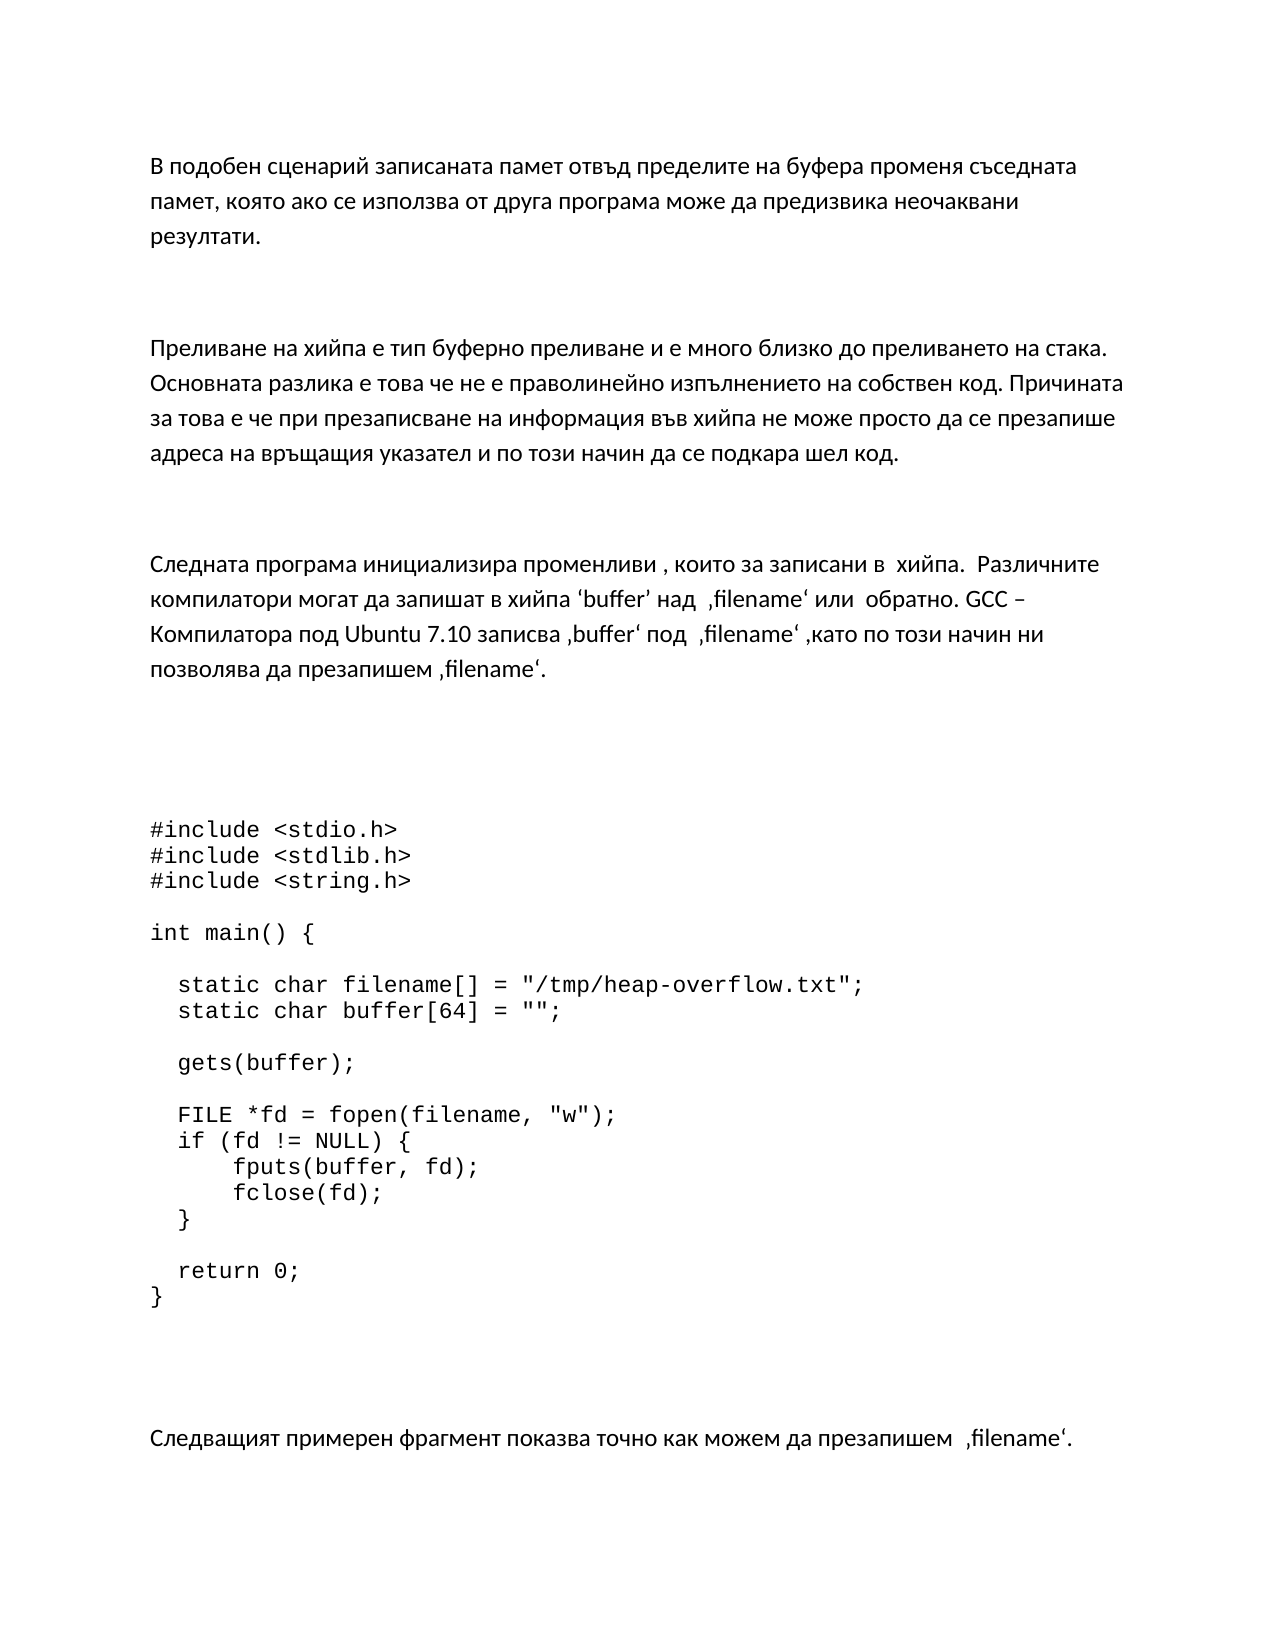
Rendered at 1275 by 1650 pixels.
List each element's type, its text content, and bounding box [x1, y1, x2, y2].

text FILE *fd = fopen(filename, "w"); [150, 1103, 1125, 1129]
text #include <string.h> [150, 870, 1125, 896]
text static char buffer[64] = ""; [150, 999, 1125, 1026]
text return 0; [150, 1259, 1125, 1285]
text static char filename[] = "/tmp/heap-overflow.txt"; [150, 974, 1125, 999]
text } [150, 1285, 1125, 1311]
text Следната програма инициализира променливи , които за записани в хийпа. Различните компилатори могат да запишат в хийпа ‘buffer’ над ‚filename‘ или обратно. GCC – Компилатора под Ubuntu 7.10 записва ‚buffer‘ под ‚filename‘ ,като по този начин ни позволява да презапишем ‚filename‘. [150, 548, 1125, 684]
text В подобен сценарий записаната памет отвъд пределите на буфера променя съседната памет, която ако се използва от друга програма може да предизвика неочаквани резултати. [150, 150, 1125, 251]
text fclose(fd); [150, 1181, 1125, 1207]
text Следващият примерен фрагмент показва точно как можем да презапишем ‚filename‘. [150, 1422, 1125, 1453]
text if (fd != NULL) { [150, 1129, 1125, 1155]
text int main() { [150, 922, 1125, 948]
text gets(buffer); [150, 1051, 1125, 1077]
text #include <stdio.h> [150, 818, 1125, 844]
text #include <stdlib.h> [150, 844, 1125, 870]
text } [150, 1207, 1125, 1233]
text fputs(buffer, fd); [150, 1155, 1125, 1181]
text Преливане на хийпа е тип буферно преливане и е много близко до преливането на стака. Основната разлика е това че не е праволинейно изпълнението на собствен код. Причината за това е че при презаписване на информация във хийпа не може просто да се презапише адреса на връщащия указател и по този начин да се подкара шел код. [150, 332, 1125, 467]
